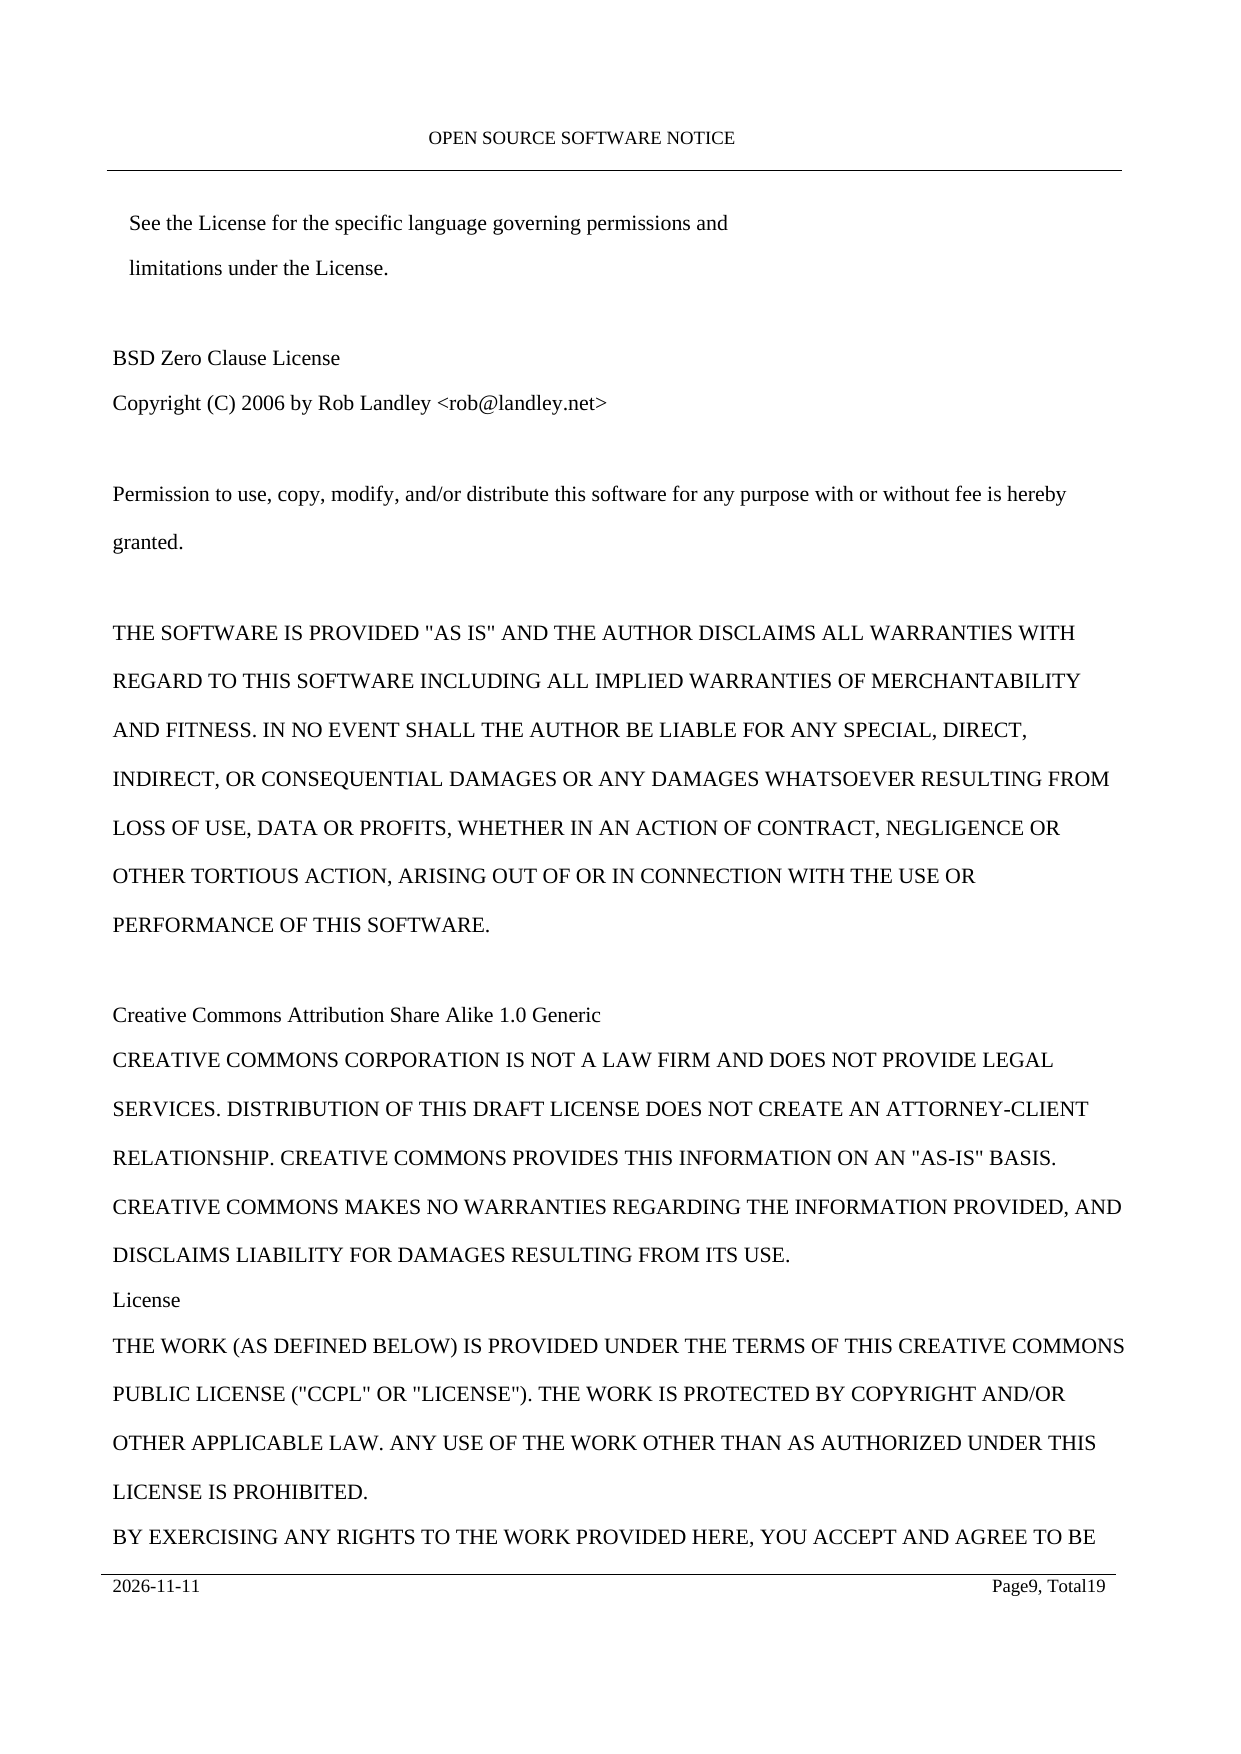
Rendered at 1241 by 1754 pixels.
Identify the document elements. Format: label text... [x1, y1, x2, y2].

text See the License for the specific language governing permissions and [112, 206, 1128, 239]
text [112, 1520, 1128, 1553]
text limitations under the License. [112, 251, 1128, 284]
text Creative Commons Attribution Share Alike 1.0 Generic [112, 999, 1128, 1031]
text License [112, 1284, 1128, 1316]
text THE SOFTWARE IS PROVIDED "AS IS" AND THE AUTHOR DISCLAIMS ALL WARRANTIES WITH REGARD TO THIS SOFTWARE INCLUDING ALL IMPLIED WARRANTIES OF MERCHANTABILITY AND FITNESS. IN NO EVENT SHALL THE AUTHOR BE LIABLE FOR ANY SPECIAL, DIRECT, INDIRECT, OR CONSEQUENTIAL DAMAGES OR ANY DAMAGES WHATSOEVER RESULTING FROM LOSS OF USE, DATA OR PROFITS, WHETHER IN AN ACTION OF CONTRACT, NEGLIGENCE OR OTHER TORTIOUS ACTION, ARISING OUT OF OR IN CONNECTION WITH THE USE OR PERFORMANCE OF THIS SOFTWARE. [112, 616, 1128, 941]
text BSD Zero Clause License [112, 342, 1128, 374]
text CREATIVE COMMONS CORPORATION IS NOT A LAW FIRM AND DOES NOT PROVIDE LEGAL SERVICES. DISTRIBUTION OF THIS DRAFT LICENSE DOES NOT CREATE AN ATTORNEY-CLIENT RELATIONSHIP. CREATIVE COMMONS PROVIDES THIS INFORMATION ON AN "AS-IS" BASIS. CREATIVE COMMONS MAKES NO WARRANTIES REGARDING THE INFORMATION PROVIDED, AND DISCLAIMS LIABILITY FOR DAMAGES RESULTING FROM ITS USE. [112, 1044, 1128, 1271]
text THE WORK (AS DEFINED BELOW) IS PROVIDED UNDER THE TERMS OF THIS CREATIVE COMMONS PUBLIC LICENSE ("CCPL" OR "LICENSE"). THE WORK IS PROTECTED BY COPYRIGHT AND/OR OTHER APPLICABLE LAW. ANY USE OF THE WORK OTHER THAN AS AUTHORIZED UNDER THIS LICENSE IS PROHIBITED. [112, 1329, 1128, 1508]
text Copyright (C) 2006 by Rob Landley <rob@landley.net> [112, 387, 1128, 419]
text Permission to use, copy, modify, and/or distribute this software for any purpose with or without fee is hereby granted. [112, 477, 1128, 558]
